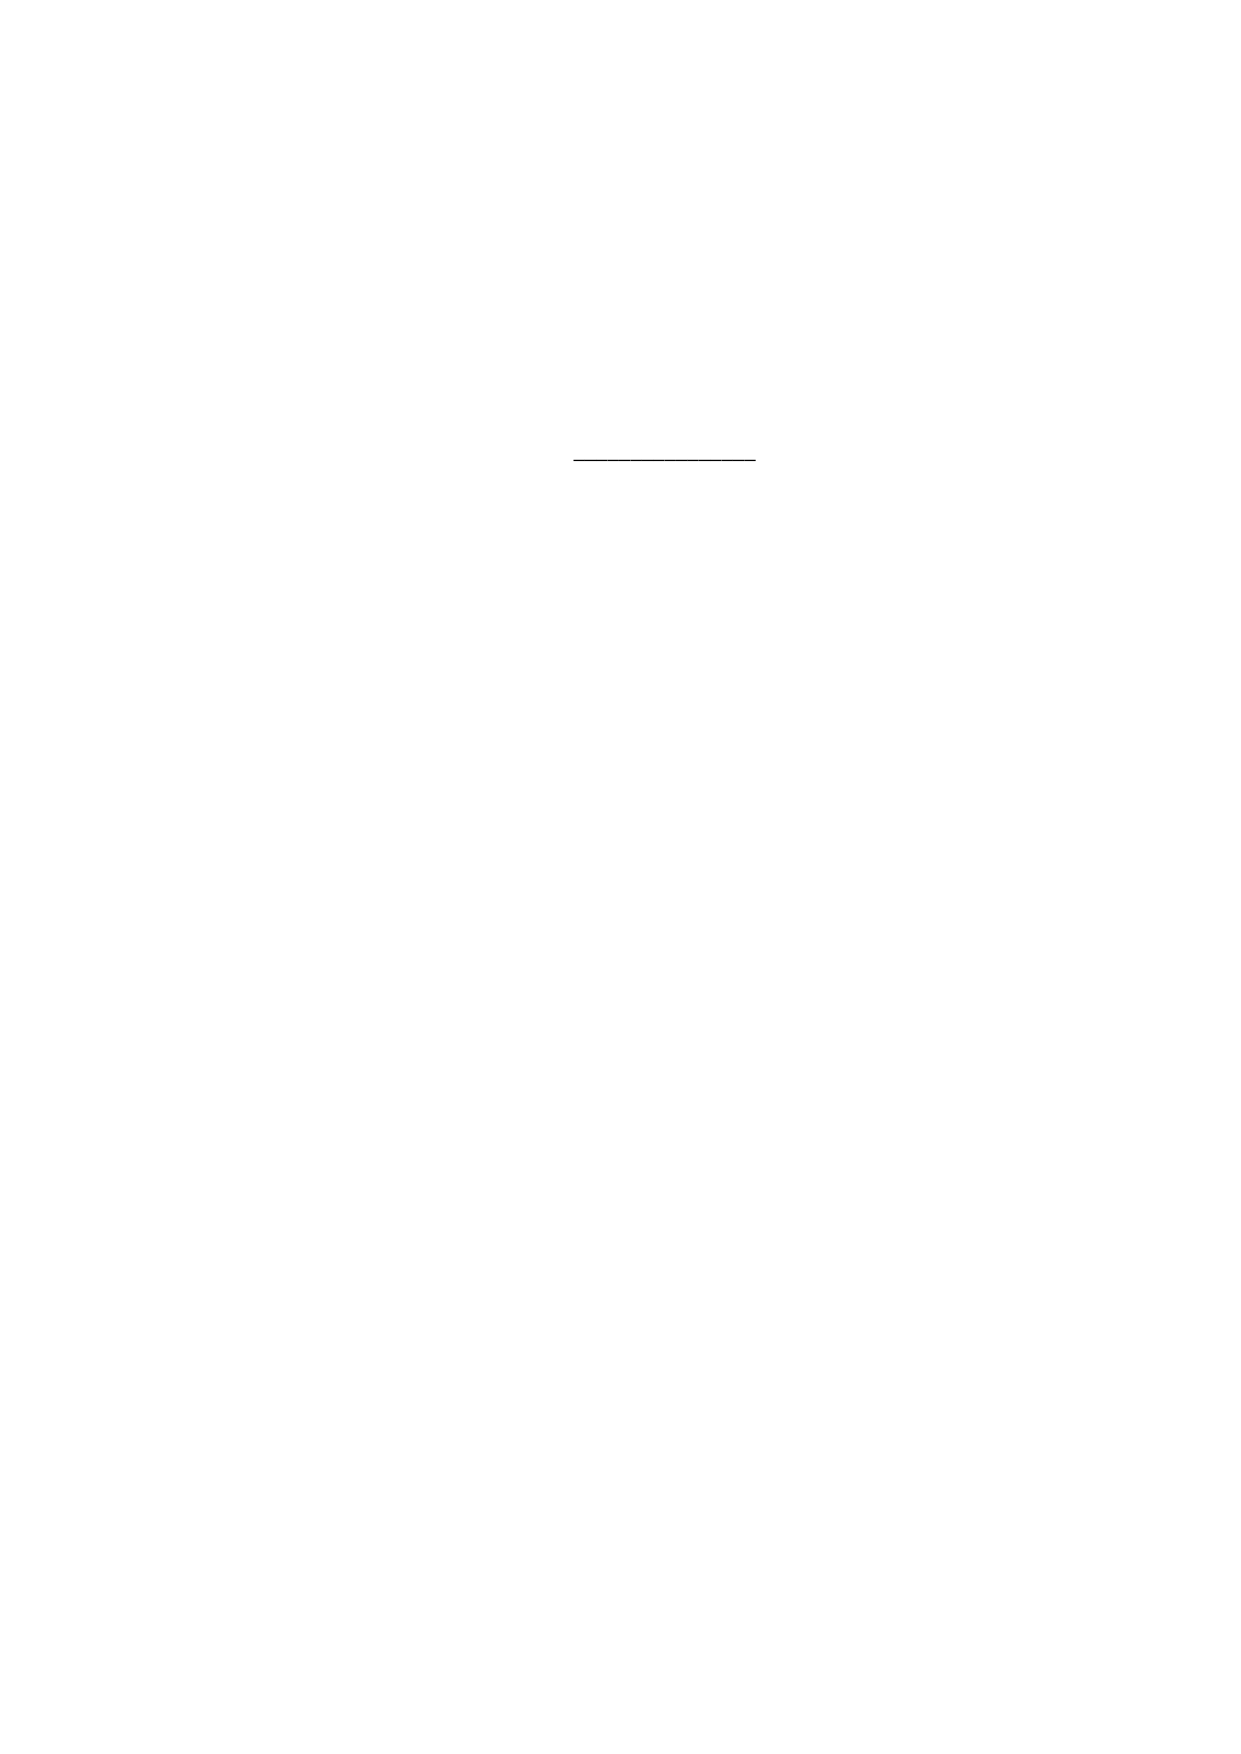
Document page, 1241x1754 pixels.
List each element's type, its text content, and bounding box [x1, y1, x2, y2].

text ________________ [177, 436, 1152, 464]
